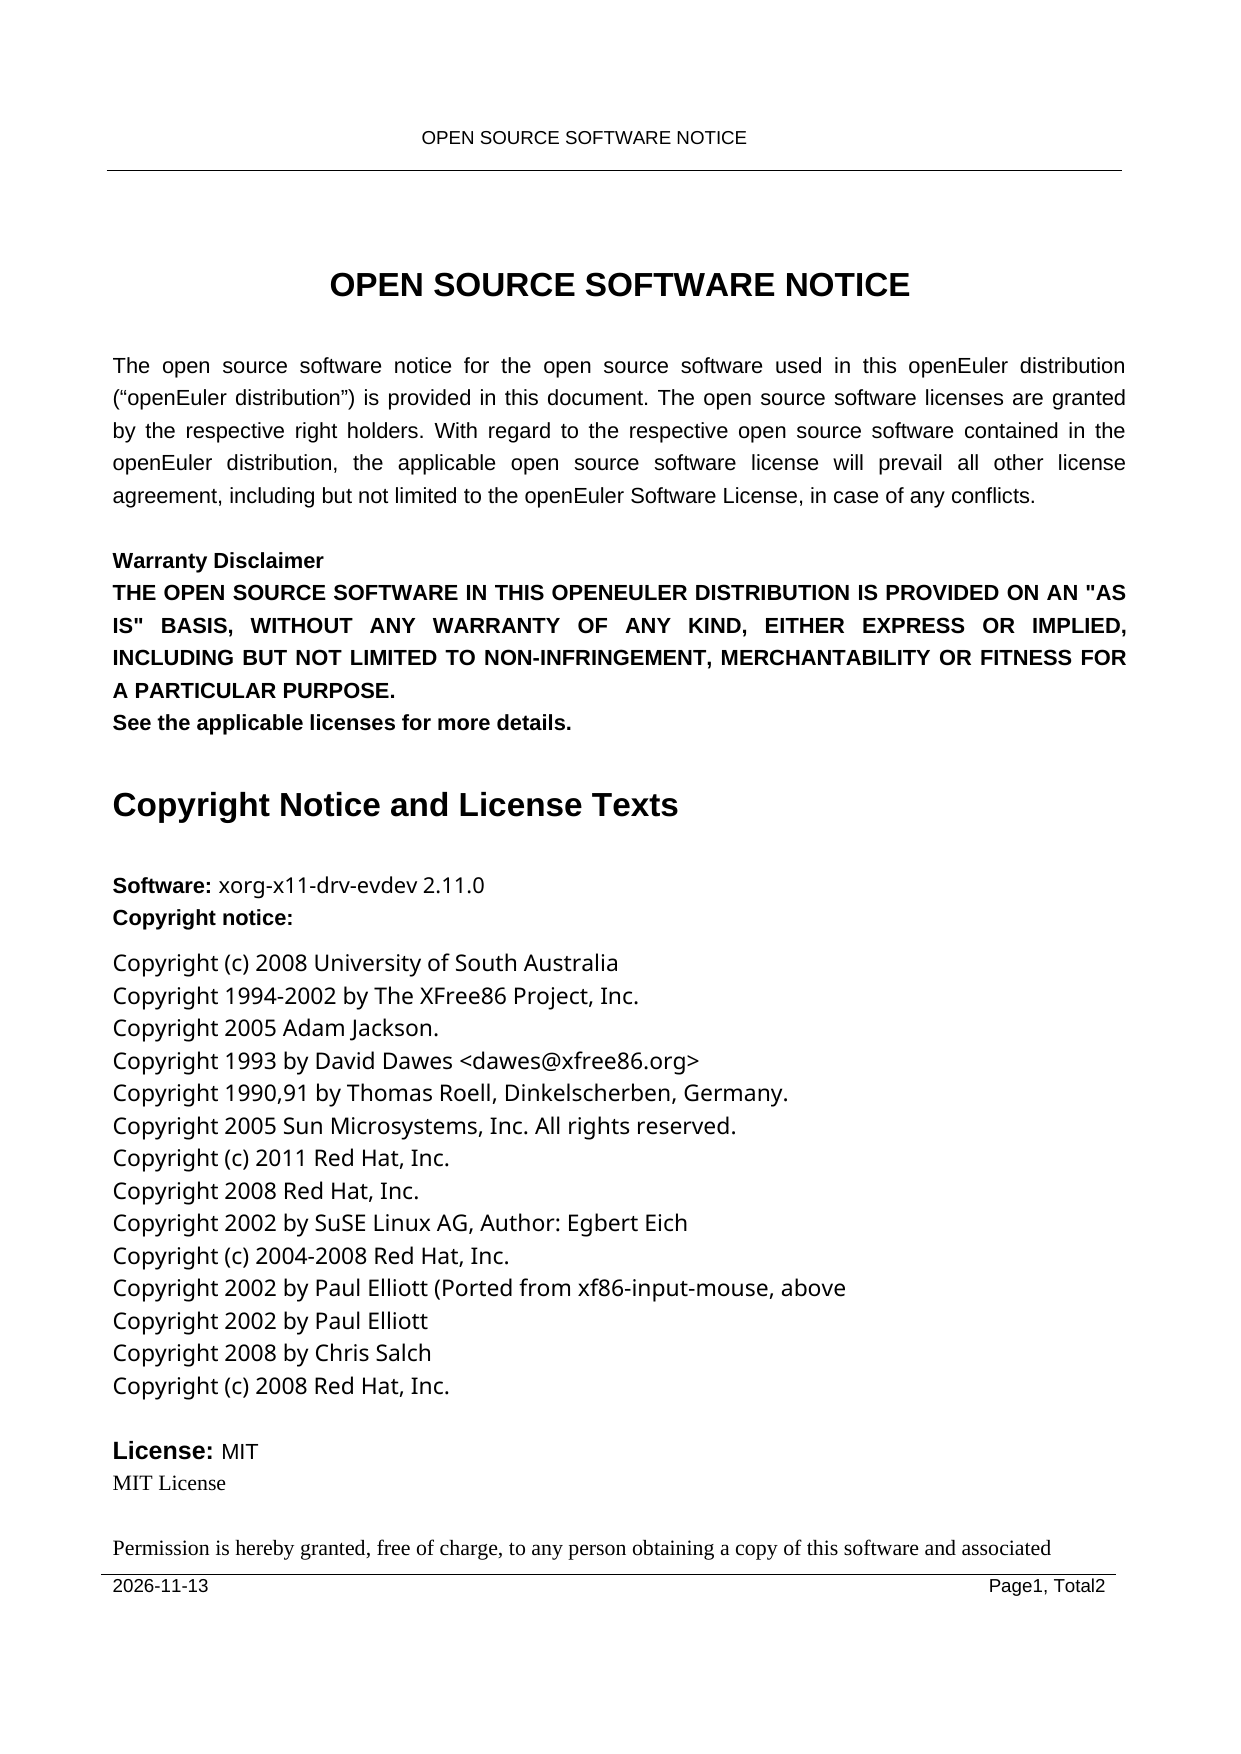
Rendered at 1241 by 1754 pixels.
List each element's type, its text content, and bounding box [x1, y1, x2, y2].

text License: MIT [112, 1434, 1128, 1467]
text Copyright notice: [112, 901, 1128, 934]
text The open source software notice for the open source software used in this openEuler distribution (“openEuler distribution”) is provided in this document. The open source software licenses are granted by the respective right holders. With regard to the respective open source software contained in the openEuler distribution, the applicable open source software license will prevail all other license agreement, including but not limited to the openEuler Software License, in case of any conflicts. [112, 349, 1128, 511]
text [112, 1467, 1128, 1564]
text THE OPEN SOURCE SOFTWARE IN THIS OPENEULER DISTRIBUTION IS PROVIDED ON AN "AS IS" BASIS, WITHOUT ANY WARRANTY OF ANY KIND, EITHER EXPRESS OR IMPLIED, INCLUDING BUT NOT LIMITED TO NON-INFRINGEMENT, MERCHANTABILITY OR FITNESS FOR A PARTICULAR PURPOSE. See the applicable licenses for more details. [112, 576, 1128, 739]
text OPEN SOURCE SOFTWARE NOTICE [112, 251, 1128, 316]
title Software: xorg-x11-drv-evdev 2.11.0 [112, 869, 1128, 901]
text Copyright (c) 2008 University of South Australia Copyright 1994-2002 by The XFree86 Project, Inc. Copyright 2005 Adam Jackson. Copyright 1993 by David Dawes <dawes@xfree86.org> Copyright 1990,91 by Thomas Roell, Dinkelscherben, Germany. Copyright 2005 Sun Microsystems, Inc. All rights reserved. Copyright (c) 2011 Red Hat, Inc. Copyright 2008 Red Hat, Inc. Copyright 2002 by SuSE Linux AG, Author: Egbert Eich Copyright (c) 2004-2008 Red Hat, Inc. Copyright 2002 by Paul Elliott (Ported from xf86-input-mouse, above Copyright 2002 by Paul Elliott Copyright 2008 by Chris Salch Copyright (c) 2008 Red Hat, Inc. [112, 947, 1128, 1434]
text Copyright Notice and License Texts [112, 771, 1128, 836]
text Warranty Disclaimer [112, 544, 1128, 576]
